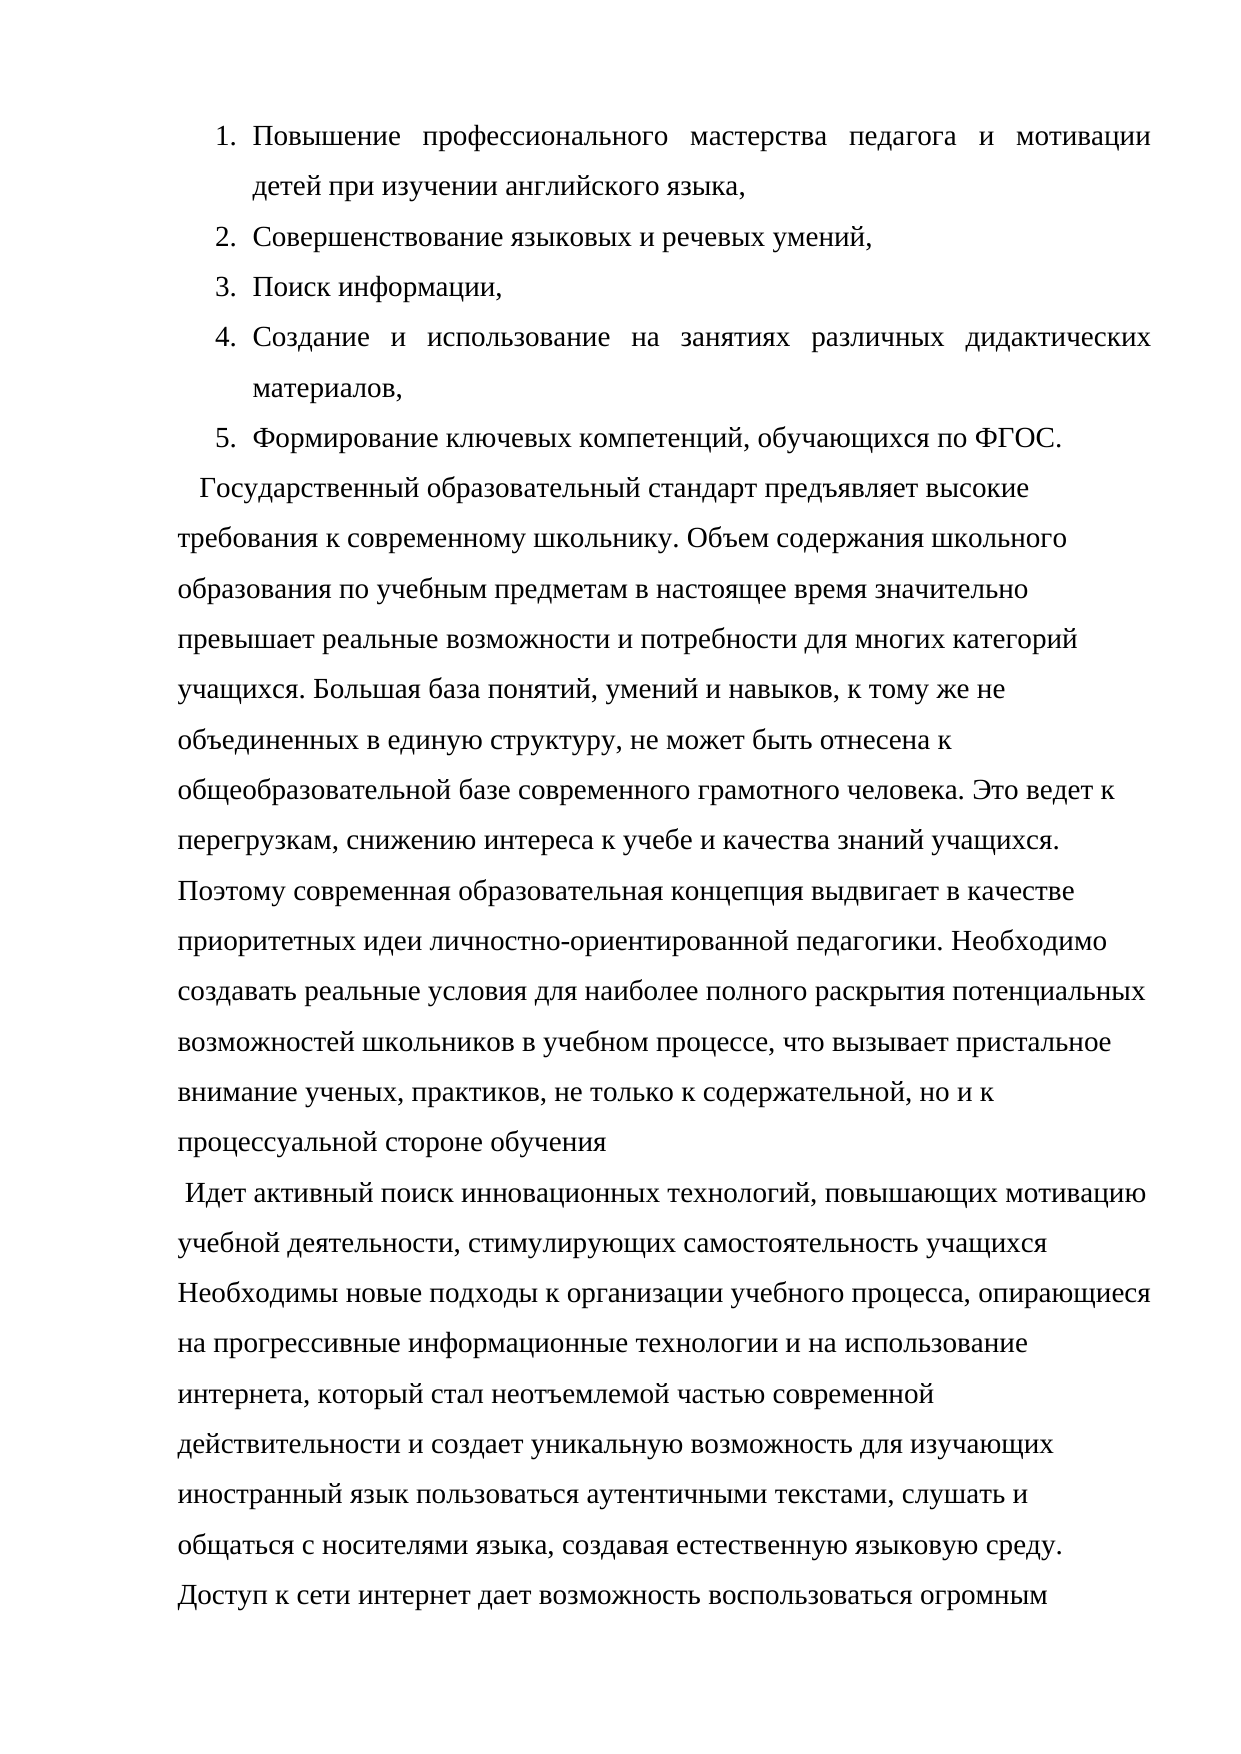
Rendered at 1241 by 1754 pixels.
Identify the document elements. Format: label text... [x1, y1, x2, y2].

text внимание ученых, практиков, не только к содержательной, но и к [177, 1074, 1152, 1108]
text Необходимы новые подходы к организации учебного процесса, опирающиеся [177, 1275, 1152, 1309]
text учебной деятельности, стимулирующих самостоятельность учащихся [177, 1225, 1152, 1258]
list Повышение профессионального мастерства педагога и мотивации детей при изучении английского языка, [215, 118, 1152, 202]
list Формирование ключевых компетенций, обучающихся по ФГОС. [215, 420, 1152, 453]
text процессуальной стороне обучения [177, 1124, 1152, 1158]
text требования к современному школьнику. Объем содержания школьного [177, 521, 1152, 554]
text создавать реальные условия для наиболее полного раскрытия потенциальных [177, 973, 1152, 1007]
text учащихся. Большая база понятий, умений и навыков, к тому же не [177, 672, 1152, 705]
text приоритетных идеи личностно-ориентированной педагогики. Необходимо [177, 923, 1152, 957]
text Идет активный поиск инновационных технологий, повышающих мотивацию [177, 1175, 1152, 1208]
text общеобразовательной базе современного грамотного человека. Это ведет к [177, 772, 1152, 806]
text перегрузкам, снижению интереса к учебе и качества знаний учащихся. [177, 822, 1152, 856]
list Создание и использование на занятиях различных дидактических материалов, [215, 319, 1152, 403]
text образования по учебным предметам в настоящее время значительно [177, 571, 1152, 604]
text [177, 1326, 1152, 1611]
text объединенных в единую структуру, не может быть отнесена к [177, 722, 1152, 755]
text превышает реальные возможности и потребности для многих категорий [177, 621, 1152, 655]
text Государственный образовательный стандарт предъявляет высокие [177, 470, 1152, 504]
text возможностей школьников в учебном процессе, что вызывает пристальное [177, 1024, 1152, 1057]
text Поэтому современная образовательная концепция выдвигает в качестве [177, 873, 1152, 906]
list Поиск информации, [215, 269, 1152, 303]
list Совершенствование языковых и речевых умений, [215, 219, 1152, 252]
